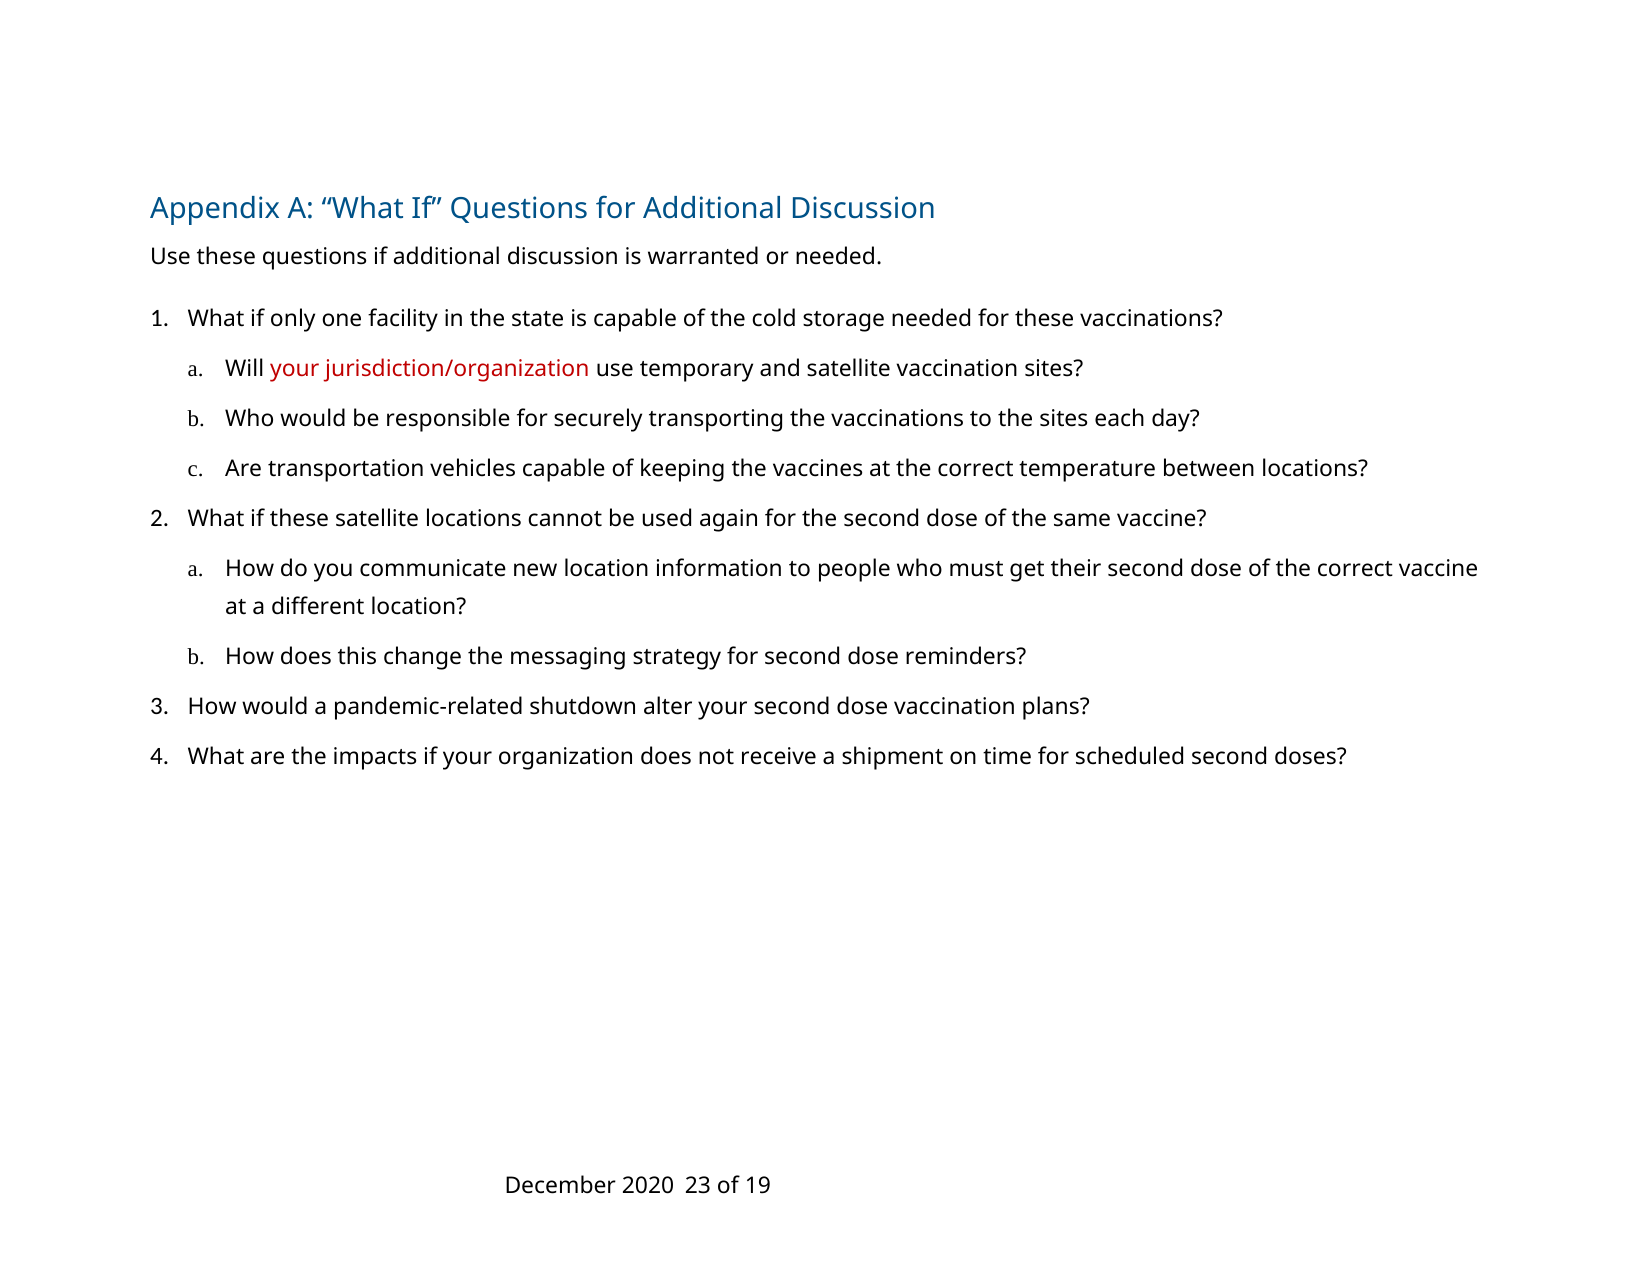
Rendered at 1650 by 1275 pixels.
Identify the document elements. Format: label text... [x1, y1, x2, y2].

subtitle Appendix A: “What If” Questions for Additional Discussion [150, 187, 1500, 227]
text Use these questions if additional discussion is warranted or needed. [150, 240, 1500, 271]
text How do you communicate new location information to people who must get their second dose of the correct vaccine at a different location? [187, 552, 1500, 621]
text Who would be responsible for securely transporting the vaccinations to the sites each day? [187, 402, 1500, 433]
text How would a pandemic-related shutdown alter your second dose vaccination plans? [150, 690, 1500, 721]
text What if these satellite locations cannot be used again for the second dose of the same vaccine? [150, 502, 1500, 533]
text What are the impacts if your organization does not receive a shipment on time for scheduled second doses? [150, 740, 1500, 771]
text Are transportation vehicles capable of keeping the vaccines at the correct temperature between locations? [187, 452, 1500, 483]
list What if only one facility in the state is capable of the cold storage needed for these vaccinations? [150, 302, 1500, 333]
text Will your jurisdiction/organization use temporary and satellite vaccination sites? [187, 352, 1500, 383]
text How does this change the messaging strategy for second dose reminders? [187, 640, 1500, 671]
